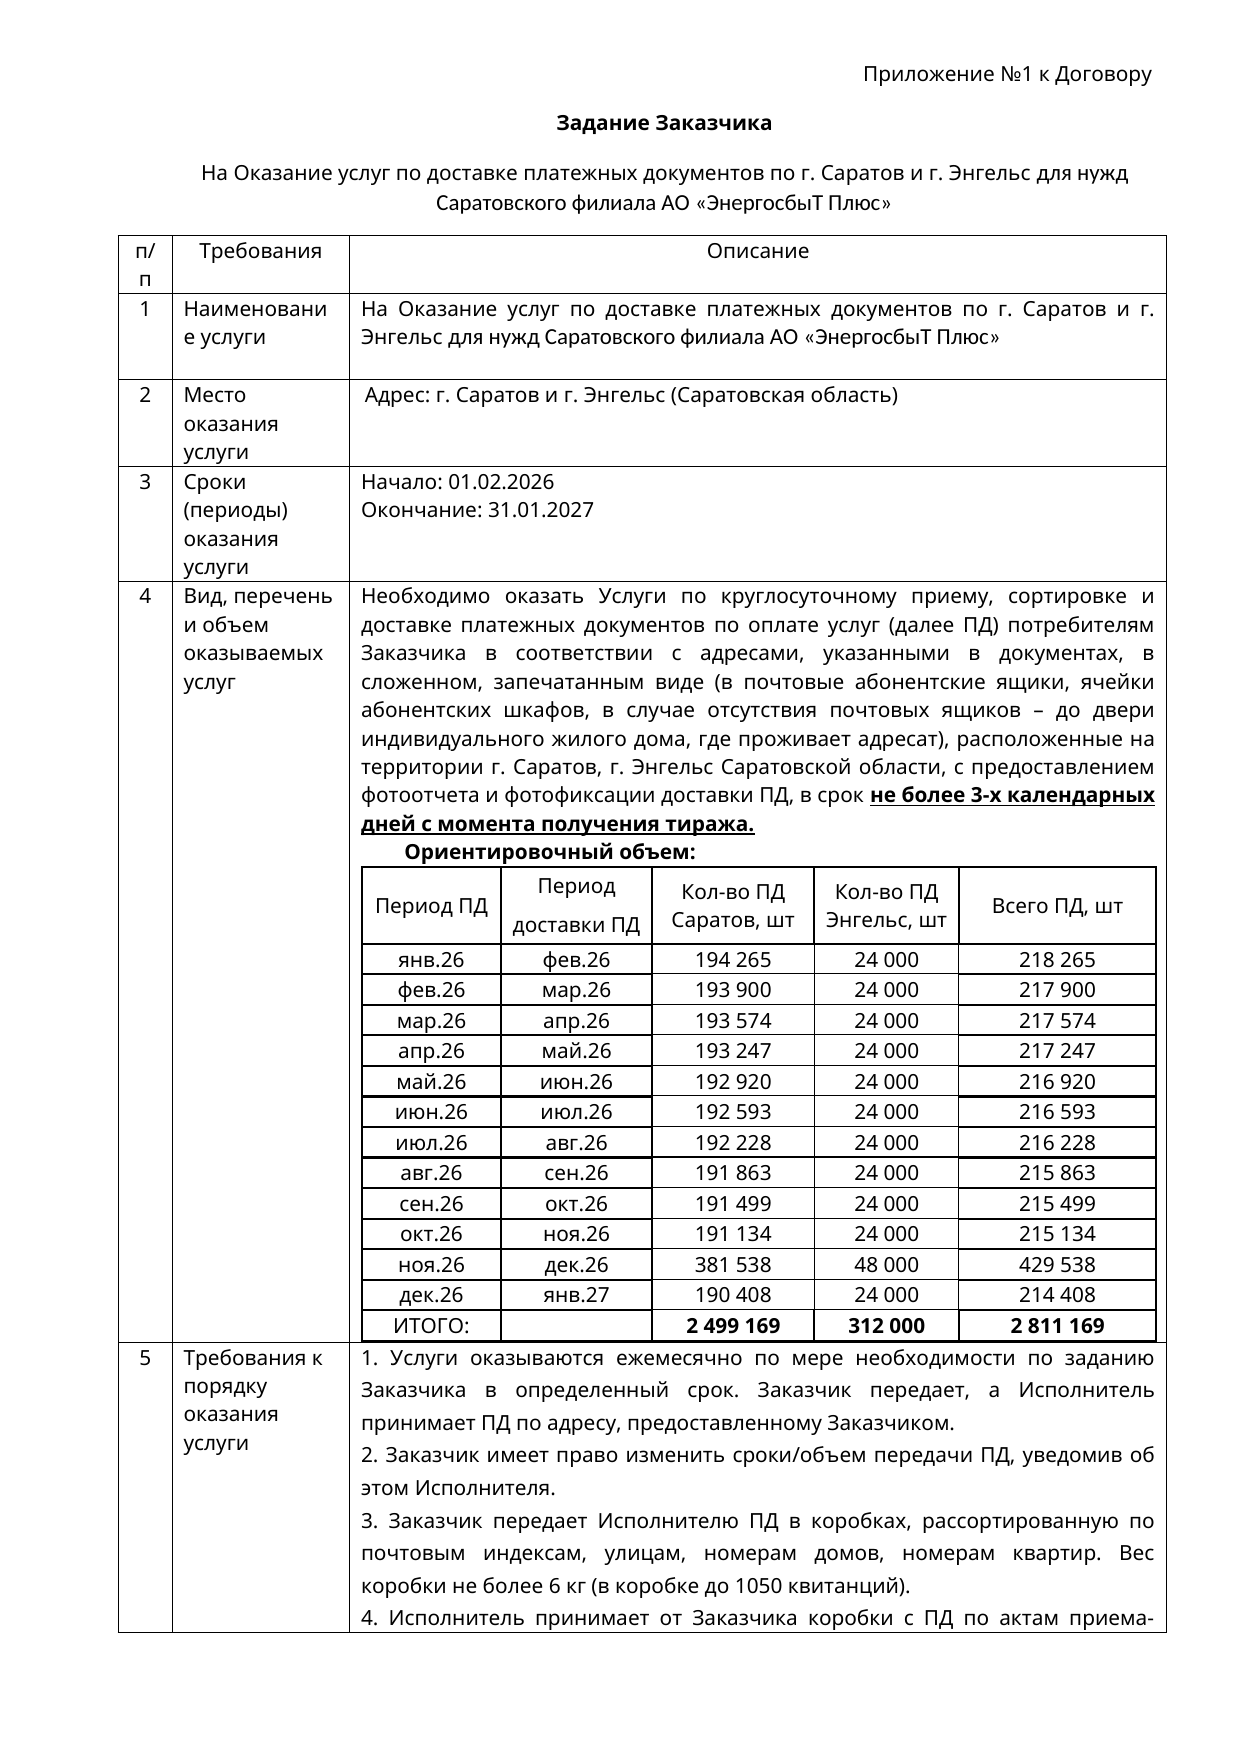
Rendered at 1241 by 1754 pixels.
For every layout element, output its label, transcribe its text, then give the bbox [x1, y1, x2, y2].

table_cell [173, 1343, 349, 1632]
table_cell На Оказание услуг по доставке платежных документов по г. Саратов и г. Энгельс для нужд Саратовского филиала АО «ЭнергосбыТ Плюс» [350, 294, 1166, 379]
table_cell Вид, перечень и объем оказываемых услуг [173, 582, 349, 1342]
table_header Требования [173, 236, 349, 293]
table_cell 1 [119, 294, 172, 379]
table_cell 2 [119, 380, 172, 466]
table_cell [350, 1343, 1166, 1632]
table_header п/п [119, 236, 172, 293]
table_cell Сроки (периоды) оказания услуги [173, 467, 349, 581]
text Задание Заказчика [177, 108, 1152, 137]
table_cell Начало: 01.02.2026 Окончание: 31.01.2027 [350, 467, 1166, 581]
text Приложение №1 к Договору [177, 59, 1152, 87]
table_cell Адрес: г. Саратов и г. Энгельс (Саратовская область) [350, 380, 1166, 466]
text На Оказание услуг по доставке платежных документов по г. Саратов и г. Энгельс для нужд Саратовского филиала АО «ЭнергосбыТ Плюс» [177, 158, 1152, 216]
table_header Описание [350, 236, 1166, 293]
table_cell 3 [119, 467, 172, 581]
table_cell Место оказания услуги [173, 380, 349, 466]
table_cell 4 [119, 582, 172, 1342]
table_cell 5 [119, 1343, 172, 1632]
table_cell Наименование услуги [173, 294, 349, 379]
table_cell Необходимо оказать Услуги по круглосуточному приему, сортировке и доставке платежных документов по оплате услуг (далее ПД) потребителям Заказчика в соответствии с адресами, указанными в документах, в сложенном, запечатанным виде (в почтовые абонентские ящики, ячейки абонентских шкафов, в случае отсутствия почтовых ящиков – до двери индивидуального жилого дома, где проживает адресат), расположенные на территории г. Саратов, г. Энгельс Саратовской области, с предоставлением фотоотчета и фотофиксации доставки ПД, в срок не более 3-х календарных дней с момента получения тиража. Ориентировочный объем: [350, 582, 1166, 1342]
